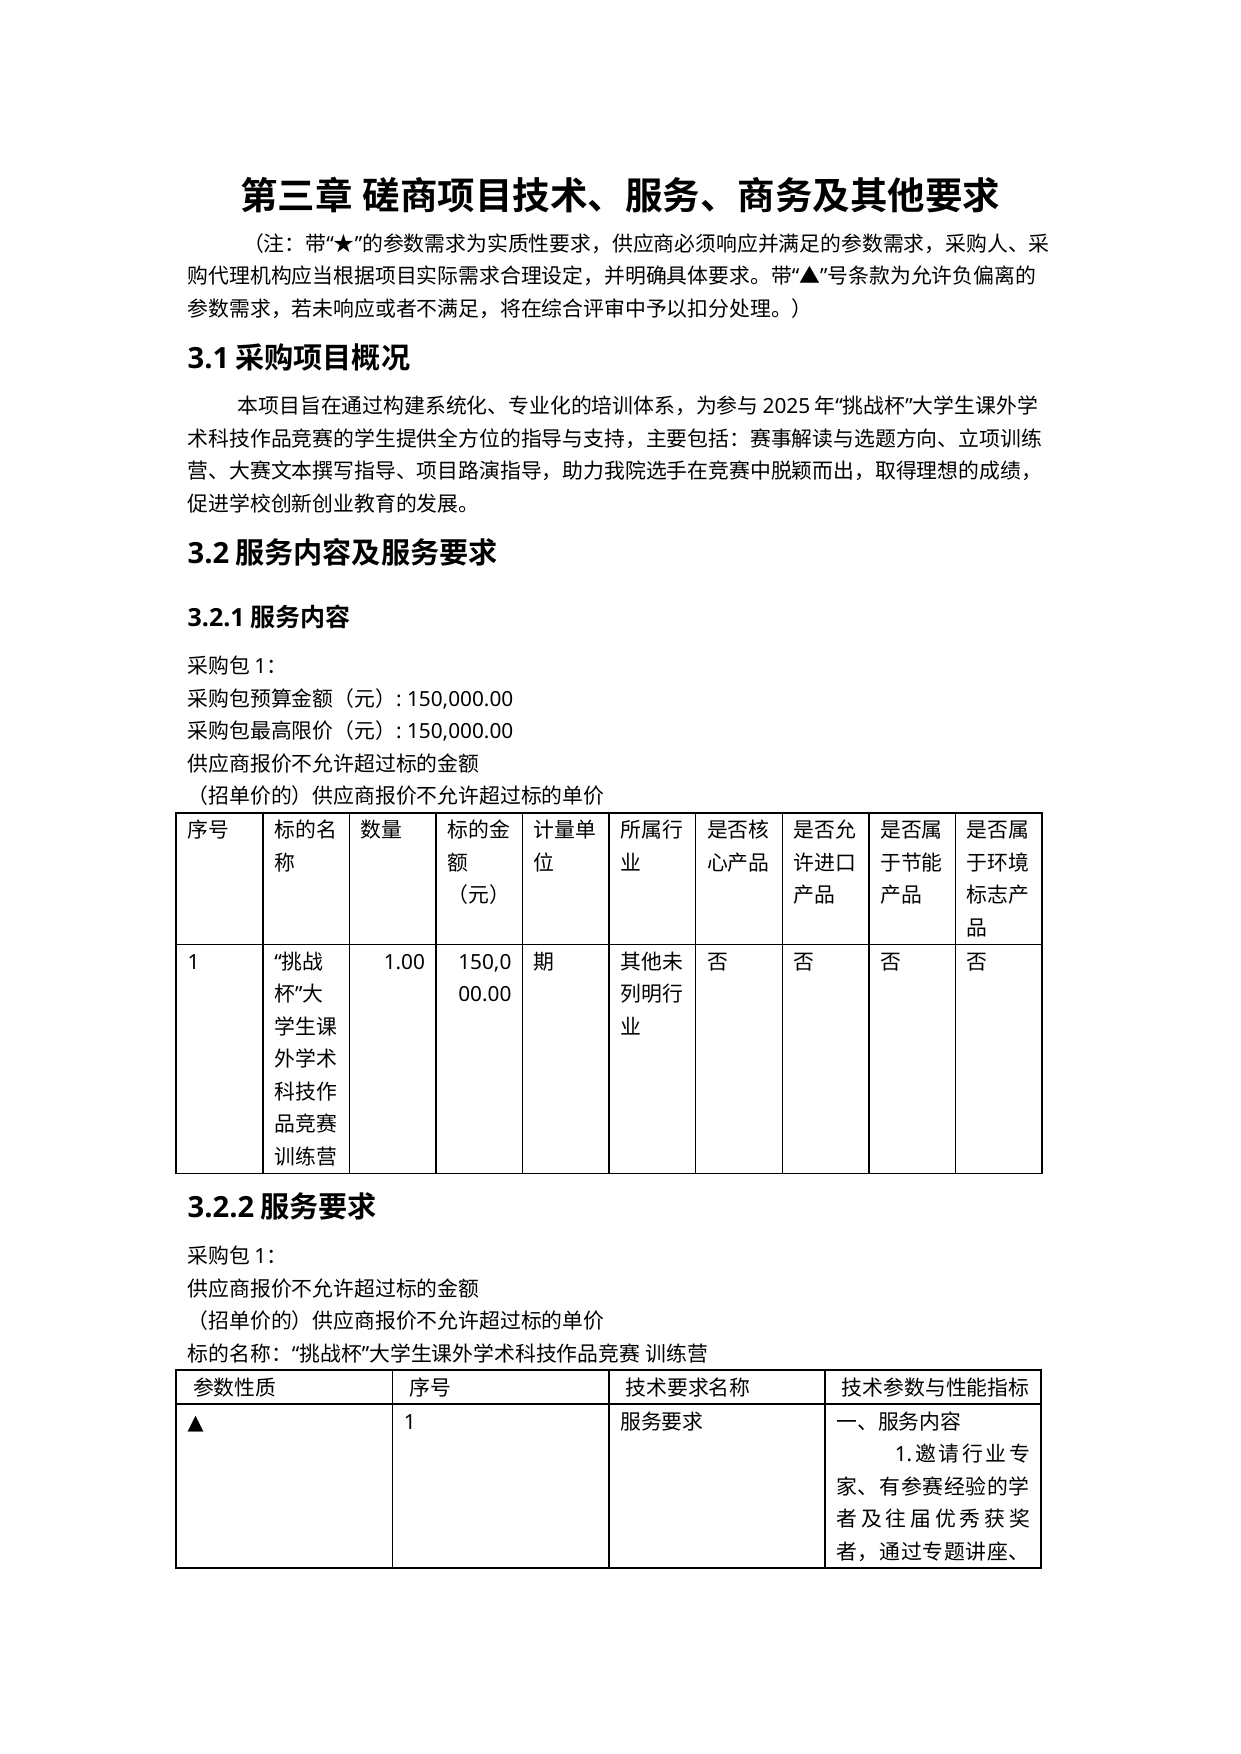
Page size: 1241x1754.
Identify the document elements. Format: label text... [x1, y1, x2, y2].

text 本项目旨在通过构建系统化、专业化的培训体系，为参与2025年“挑战杯”大学生课外学术科技作品竞赛的学生提供全方位的指导与支持，主要包括：赛事解读与选题方向、立项训练营、大赛文本撰写指导、项目路演指导，助力我院选手在竞赛中脱颖而出，取得理想的成绩，促进学校创新创业教育的发展。 [187, 389, 1053, 519]
table_cell 1 [393, 1405, 608, 1567]
text 3.1采购项目概况 [187, 324, 1053, 389]
text 标的名称：“挑战杯”大学生课外学术科技作品竞赛 训练营 [187, 1337, 1053, 1369]
text 供应商报价不允许超过标的金额 [187, 1272, 1053, 1304]
table_cell “挑战杯”大学生课外学术科技作品竞赛 训练营 [264, 945, 349, 1173]
table_header 序号 [393, 1371, 608, 1403]
table_header 计量单位 [523, 814, 608, 943]
text （注：带“★”的参数需求为实质性要求，供应商必须响应并满足的参数需求，采购人、采购代理机构应当根据项目实际需求合理设定，并明确具体要求。带“▲”号条款为允许负偏离的参数需求，若未响应或者不满足，将在综合评审中予以扣分处理。） [187, 227, 1053, 324]
text 采购包预算金额（元）: 150,000.00 [187, 682, 1053, 714]
text 3.2服务内容及服务要求 [187, 519, 1053, 584]
table_header 序号 [177, 814, 262, 943]
table_cell 1.00 [350, 945, 435, 1173]
table_header 标的金额 （元） [437, 814, 522, 943]
table_header 是否属于节能产品 [870, 814, 955, 943]
table_cell 否 [870, 945, 955, 1173]
table_header 标的名称 [264, 814, 349, 943]
table_cell 服务要求 [610, 1405, 824, 1567]
table_cell 否 [956, 945, 1041, 1173]
table_cell 1 [177, 945, 262, 1173]
table_cell ▲ [177, 1405, 392, 1567]
table_header 是否核心产品 [696, 814, 782, 943]
table_header 技术要求名称 [610, 1371, 824, 1403]
text 采购包最高限价（元）: 150,000.00 [187, 714, 1053, 747]
table_cell 150,000.00 [437, 945, 522, 1173]
table_cell 否 [696, 945, 782, 1173]
text （招单价的）供应商报价不允许超过标的单价 [187, 1304, 1053, 1337]
text （招单价的）供应商报价不允许超过标的单价 [187, 779, 1053, 812]
table_cell 否 [783, 945, 868, 1173]
text 第三章 磋商项目技术、服务、商务及其他要求 [187, 162, 1053, 227]
table_header 所属行业 [610, 814, 695, 943]
table_cell 其他未列明行业 [610, 945, 695, 1173]
table_header 数量 [350, 814, 435, 943]
text 采购包1： [187, 1239, 1053, 1272]
text 供应商报价不允许超过标的金额 [187, 747, 1053, 779]
table_header 参数性质 [177, 1371, 392, 1403]
table_cell 期 [523, 945, 608, 1173]
text 3.2.2服务要求 [187, 1174, 1053, 1239]
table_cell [826, 1405, 1040, 1567]
text 3.2.1服务内容 [187, 584, 1053, 649]
text 采购包1： [187, 649, 1053, 682]
table_header 是否属于环境标志产品 [956, 814, 1041, 943]
table_header 是否允许进口产品 [783, 814, 868, 943]
table_header 技术参数与性能指标 [826, 1371, 1040, 1403]
